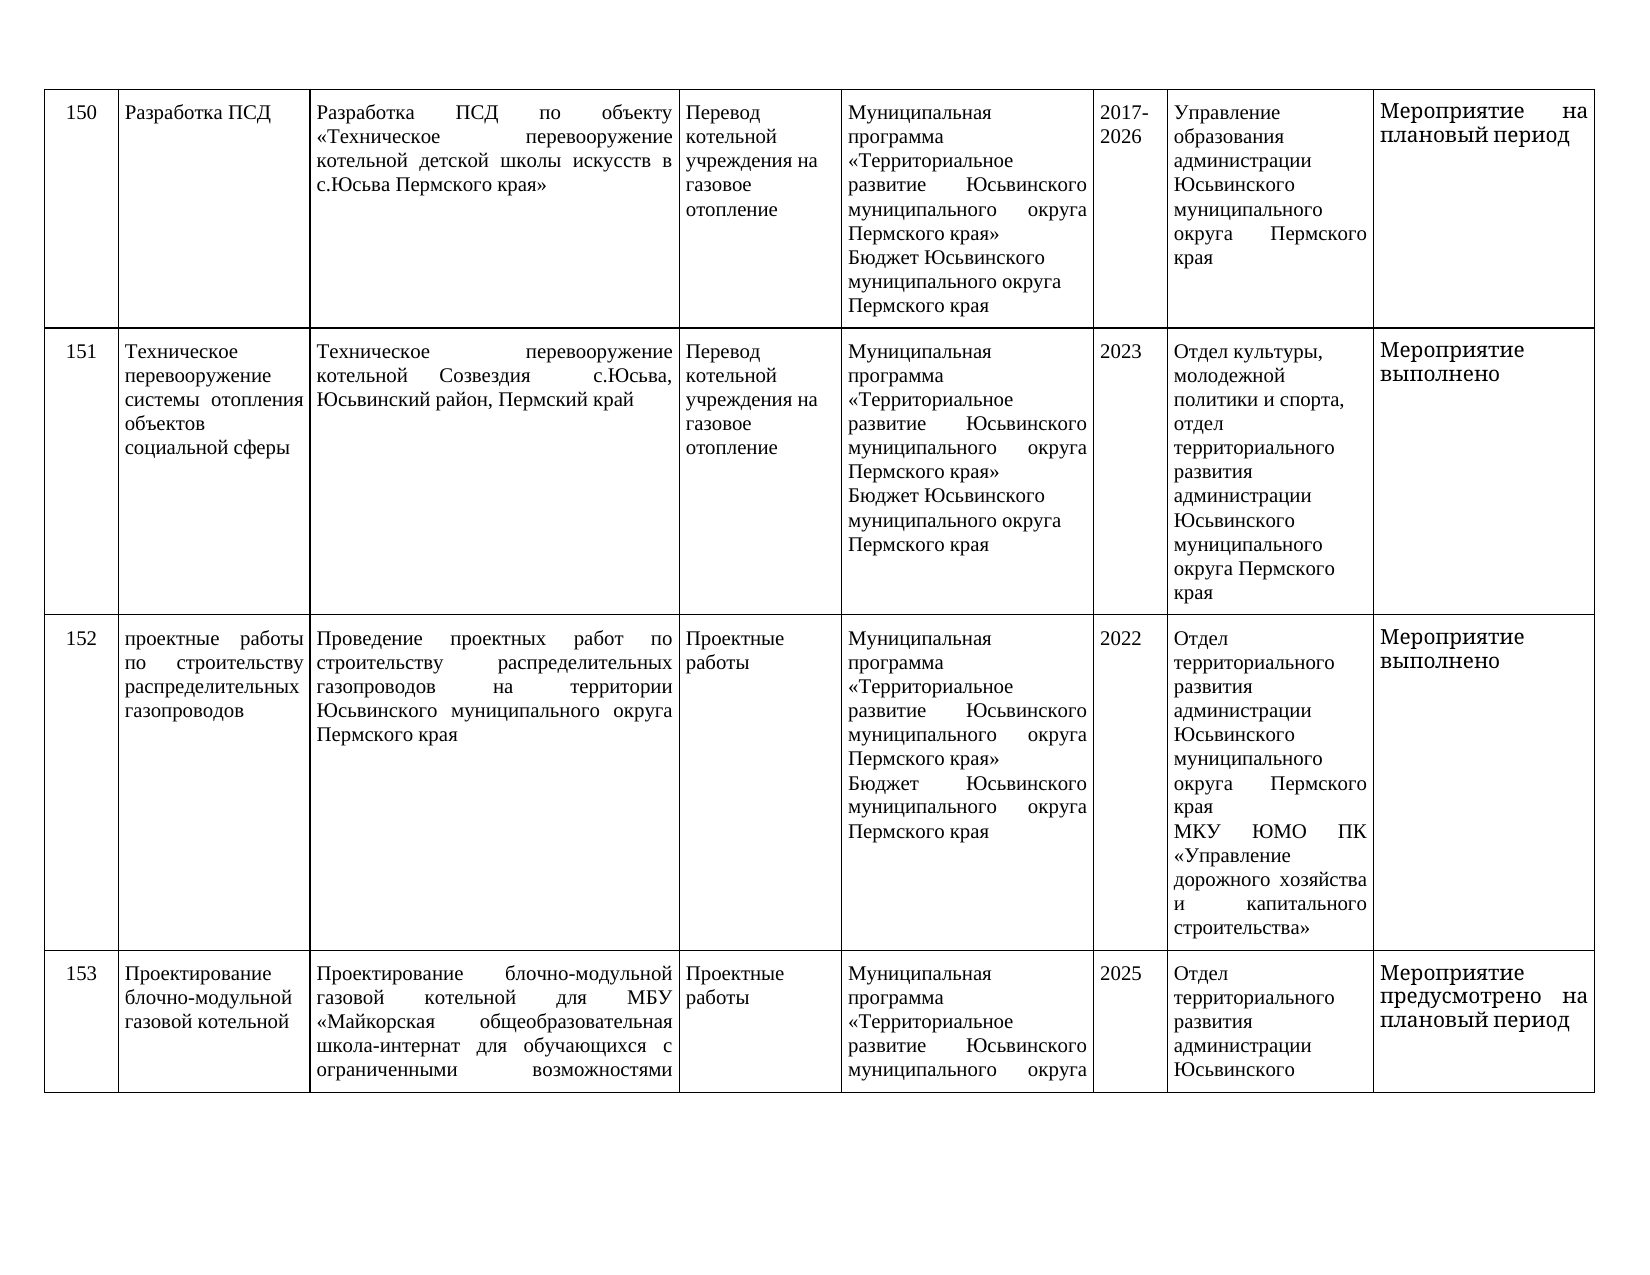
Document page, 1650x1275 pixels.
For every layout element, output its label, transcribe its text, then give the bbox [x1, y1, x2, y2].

table_cell Разработка ПСД [119, 90, 309, 327]
table_cell Мероприятие выполнено [1374, 615, 1594, 949]
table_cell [842, 951, 1093, 1092]
table_cell Техническое перевооружение системы отопления объектов социальной сферы [119, 329, 309, 614]
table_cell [119, 951, 309, 1092]
table_cell Отдел культуры, молодежной политики и спорта, отдел территориального развития администрации Юсьвинского муниципального округа Пермского края [1168, 329, 1373, 614]
table_cell Перевод котельной учреждения на газовое отопление [680, 329, 841, 614]
table_cell Техническое перевооружение котельной Созвездия с.Юсьва, Юсьвинский район, Пермский край [311, 329, 679, 614]
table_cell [1168, 90, 1373, 327]
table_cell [311, 951, 679, 1092]
table_cell Проектные работы [680, 951, 841, 1092]
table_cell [680, 90, 841, 327]
table_cell Разработка ПСД по объекту «Техническое перевооружение котельной детской школы искусств в с.Юсьва Пермского края» [311, 90, 679, 327]
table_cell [1374, 951, 1594, 1092]
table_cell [842, 90, 1093, 327]
table_cell 152 [45, 615, 118, 949]
table_cell 2025 [1094, 951, 1167, 1092]
table_cell 151 [45, 329, 118, 614]
table_cell Мероприятие на плановый период [1374, 90, 1594, 327]
table_cell 150 [45, 90, 118, 327]
table_cell 2023 [1094, 329, 1167, 614]
table_cell Проектные работы [680, 615, 841, 949]
table_cell Мероприятие выполнено [1374, 329, 1594, 614]
table_cell Проведение проектных работ по строительству распределительных газопроводов на территории Юсьвинского муниципального округа Пермского края [311, 615, 679, 949]
table_cell 153 [45, 951, 118, 1092]
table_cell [1168, 951, 1373, 1092]
table_cell 2017-2026 [1094, 90, 1167, 327]
table_cell 2022 [1094, 615, 1167, 949]
table_cell проектные работы по строительству распределительных газопроводов [119, 615, 309, 949]
